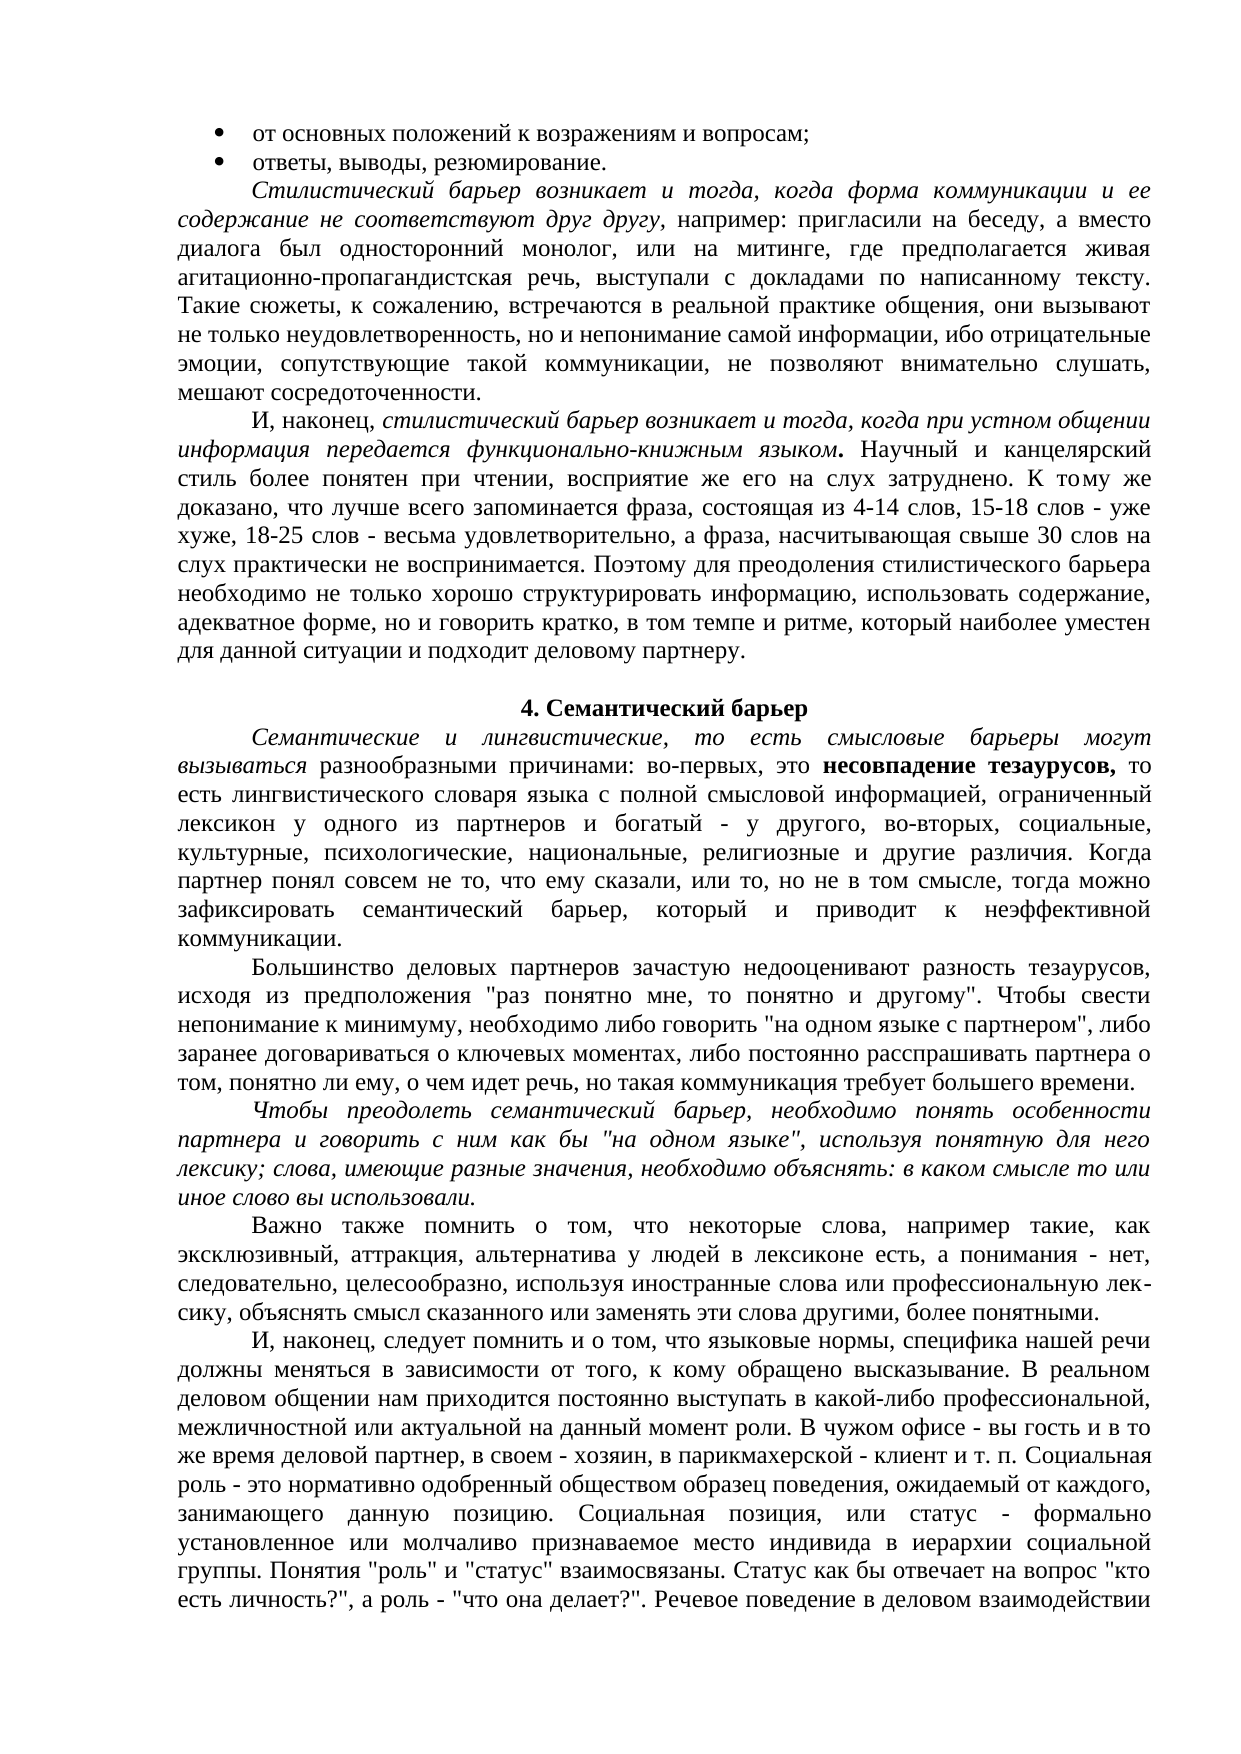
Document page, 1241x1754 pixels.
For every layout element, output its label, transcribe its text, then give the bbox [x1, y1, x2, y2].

text 4. Семантический барьер [177, 693, 1152, 722]
text И, наконец, стилистический барьер возникает и тогда, когда при устном общении информация передается функционально-книжным языком. Научный и канцелярский стиль более понятен при чтении, восприятие же его на слух затруднено. К тому же доказано, что лучше всего запоминается фраза, состоящая из 4-14 слов, 15-18 слов - уже хуже, 18-25 слов - весьма удовлетворительно, а фраза, насчитывающая свыше 30 слов на слух практически не воспринимается. Поэтому для преодоления стилистического барьера необходимо не только хорошо структурировать информацию, использовать содержание, адекватное форме, но и говорить кратко, в том темпе и ритме, который наиболее уместен для данной ситуации и подходит деловому партнеру. [177, 406, 1152, 664]
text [177, 1326, 1152, 1613]
text Семантические и лингвистические, то есть смысловые барьеры могут вызываться разнообразными причинами: во-первых, это несовпадение тезаурусов, то есть лингвистического словаря языка с полной смысловой информацией, ограниченный лексикон у одного из партнеров и богатый - у другого, во-вторых, социальные, культурные, психологические, национальные, религиозные и другие различия. Когда партнер понял совсем не то, что ему сказали, или то, но не в том смысле, тогда можно зафиксировать семантический барьер, который и приводит к неэффективной коммуникации. [177, 722, 1152, 952]
text Стилистический барьер возникает и тогда, когда форма коммуникации и ее содержание не соответствуют друг другу, например: пригласили на беседу, а вместо диалога был односторонний монолог, или на митинге, где предполагается живая агитационно-пропагандистская речь, выступали с докладами по написанному тексту. Такие сюжеты, к сожалению, встречаются в реальной практике общения, они вызывают не только неудовлетворенность, но и непонимание самой информации, ибо отрицательные эмоции, сопутствующие такой коммуникации, не позволяют внимательно слушать, мешают сосредоточенности. [177, 176, 1152, 406]
text Чтобы преодолеть семантический барьер, необходимо понять особенности партнера и говорить с ним как бы "на одном языке", используя понятную для него лексику; слова, имеющие разные значения, необходимо объяснять: в каком смысле то или иное слово вы использовали. [177, 1096, 1152, 1211]
list ответы, выводы, резюмирование. [215, 147, 1152, 176]
text Важно также помнить о том, что некоторые слова, например такие, как эксклюзивный, аттракция, альтернатива у людей в лексиконе есть, а понимания - нет, следовательно, целесообразно, используя иностранные слова или профессиональную лексику, объяснять смысл сказанного или заменять эти слова другими, более понятными. [177, 1211, 1152, 1326]
list от основных положений к возражениям и вопросам; [215, 118, 1152, 147]
text Большинство деловых партнеров зачастую недооценивают разность тезаурусов, исходя из предположения "раз понятно мне, то понятно и другому". Чтобы свести непонимание к минимуму, необходимо либо говорить "на одном языке с партнером", либо заранее договариваться о ключевых моментах, либо постоянно расспрашивать партнера о том, понятно ли ему, о чем идет речь, но такая коммуникация требует большего времени. [177, 952, 1152, 1096]
